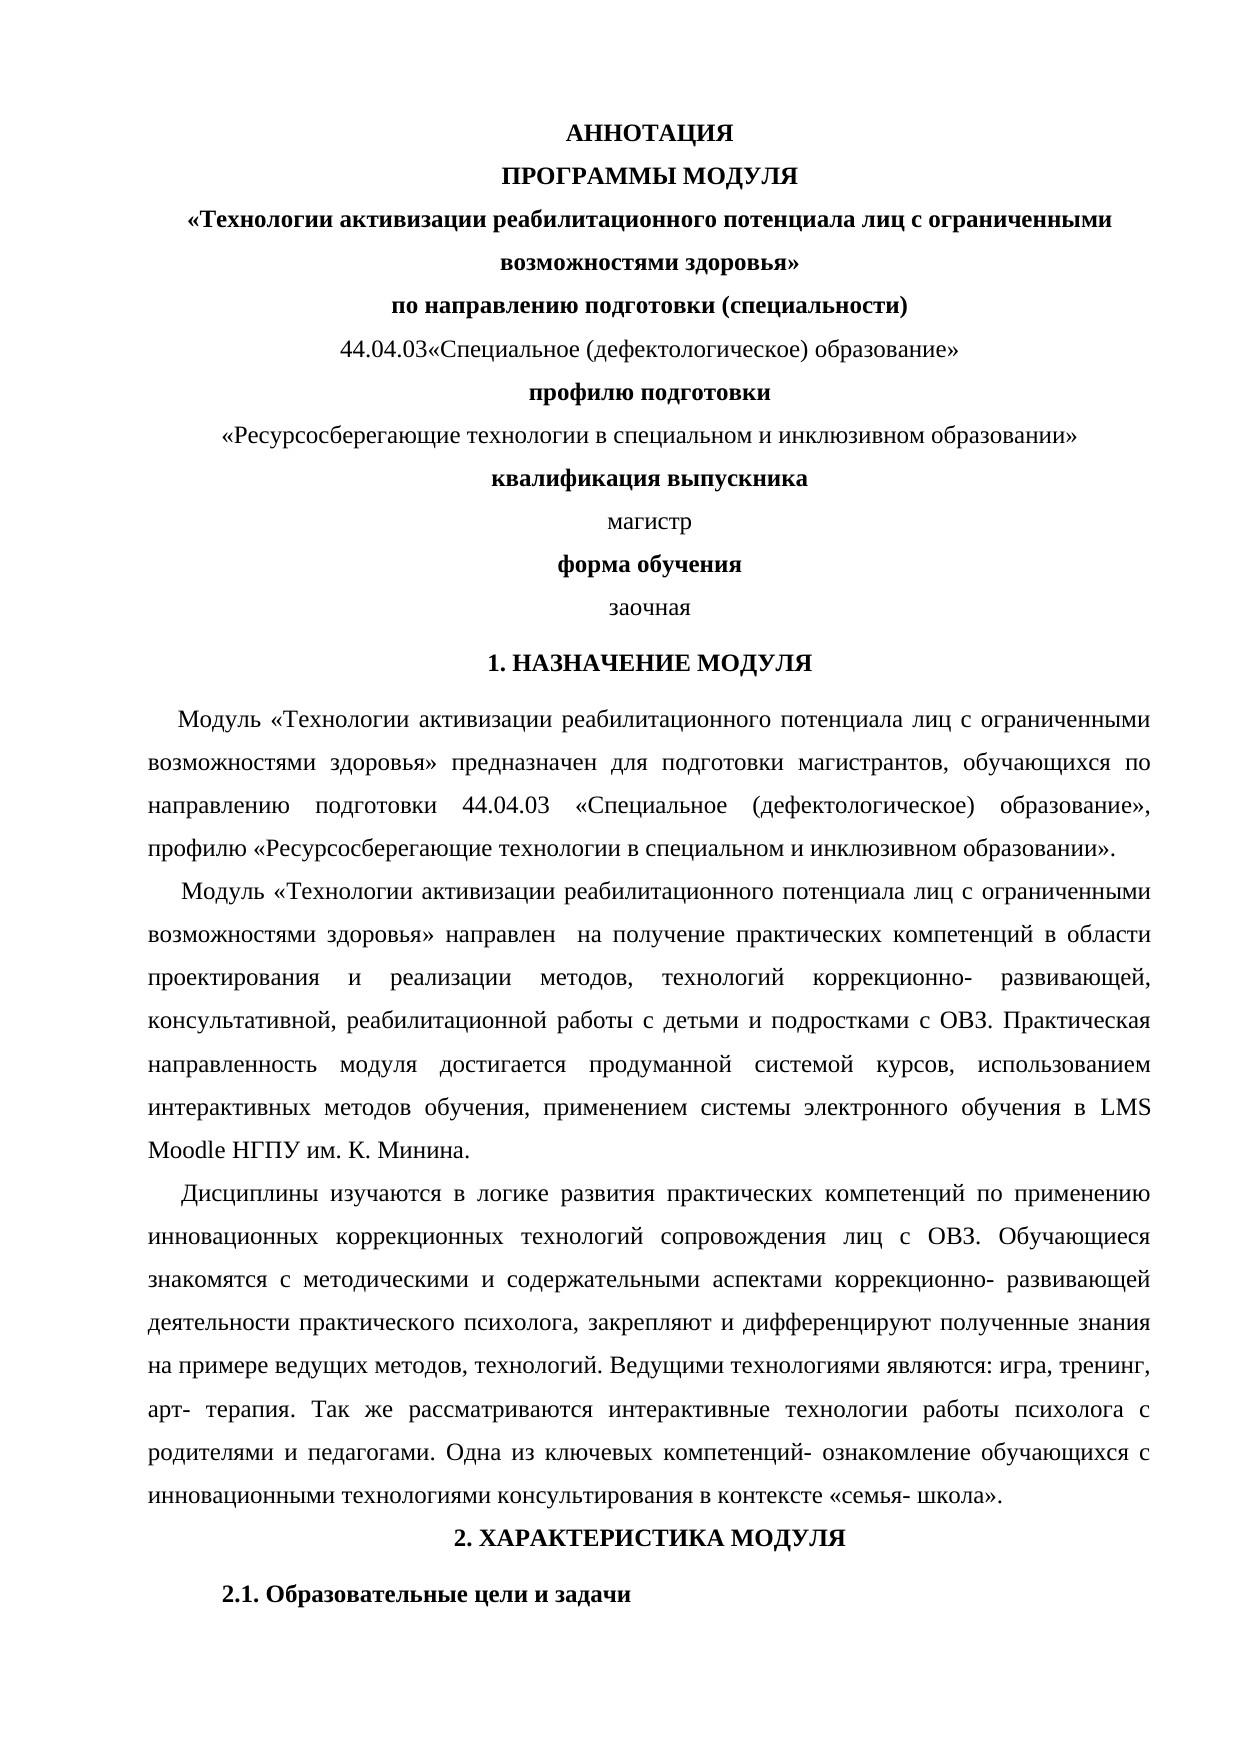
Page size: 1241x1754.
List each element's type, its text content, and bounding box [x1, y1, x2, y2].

text 2.1. Образовательные цели и задачи [148, 1579, 1152, 1607]
text профилю подготовки [148, 377, 1152, 406]
text «Технологии активизации реабилитационного потенциала лиц с ограниченными возможностями здоровья» [148, 204, 1152, 276]
text магистр [148, 506, 1152, 535]
text «Ресурсосберегающие технологии в специальном и инклюзивном образовании» [148, 420, 1152, 449]
text форма обучения [148, 549, 1152, 578]
text Модуль «Технологии активизации реабилитационного потенциала лиц с ограниченными возможностями здоровья» направлен на получение практических компетенций в области проектирования и реализации методов, технологий коррекционно- развивающей, консультативной, реабилитационной работы с детьми и подростками с ОВЗ. Практическая направленность модуля достигается продуманной системой курсов, использованием интерактивных методов обучения, применением системы электронного обучения в LMS Moodle НГПУ им. К. Минина. [148, 876, 1152, 1164]
text 44.04.03«Специальное (дефектологическое) образование» [148, 334, 1152, 362]
text АННОТАЦИЯ [148, 118, 1152, 147]
text заочная [148, 592, 1152, 621]
text квалификация выпускника [148, 463, 1152, 492]
text программЫ модуля [148, 161, 1152, 190]
text по направлению подготовки (специальности) [148, 291, 1152, 319]
text Модуль «Технологии активизации реабилитационного потенциала лиц с ограниченными возможностями здоровья» предназначен для подготовки магистрантов, обучающихся по направлению подготовки 44.04.03 «Специальное (дефектологическое) образование», профилю «Ресурсосберегающие технологии в специальном и инклюзивном образовании». [148, 704, 1152, 862]
text 1. назначение модуля [148, 648, 1152, 677]
text Дисциплины изучаются в логике развития практических компетенций по применению инновационных коррекционных технологий сопровождения лиц с ОВЗ. Обучающиеся знакомятся с методическими и содержательными аспектами коррекционно- развивающей деятельности практического психолога, закрепляют и дифференцируют полученные знания на примере ведущих методов, технологий. Ведущими технологиями являются: игра, тренинг, арт- терапия. Так же рассматриваются интерактивные технологии работы психолога с родителями и педагогами. Одна из ключевых компетенций- ознакомление обучающихся с инновационными технологиями консультирования в контексте «семья- школа». [148, 1178, 1152, 1509]
text 2. ХАРАКТЕРИСТИКА МОДУЛЯ [148, 1523, 1152, 1552]
